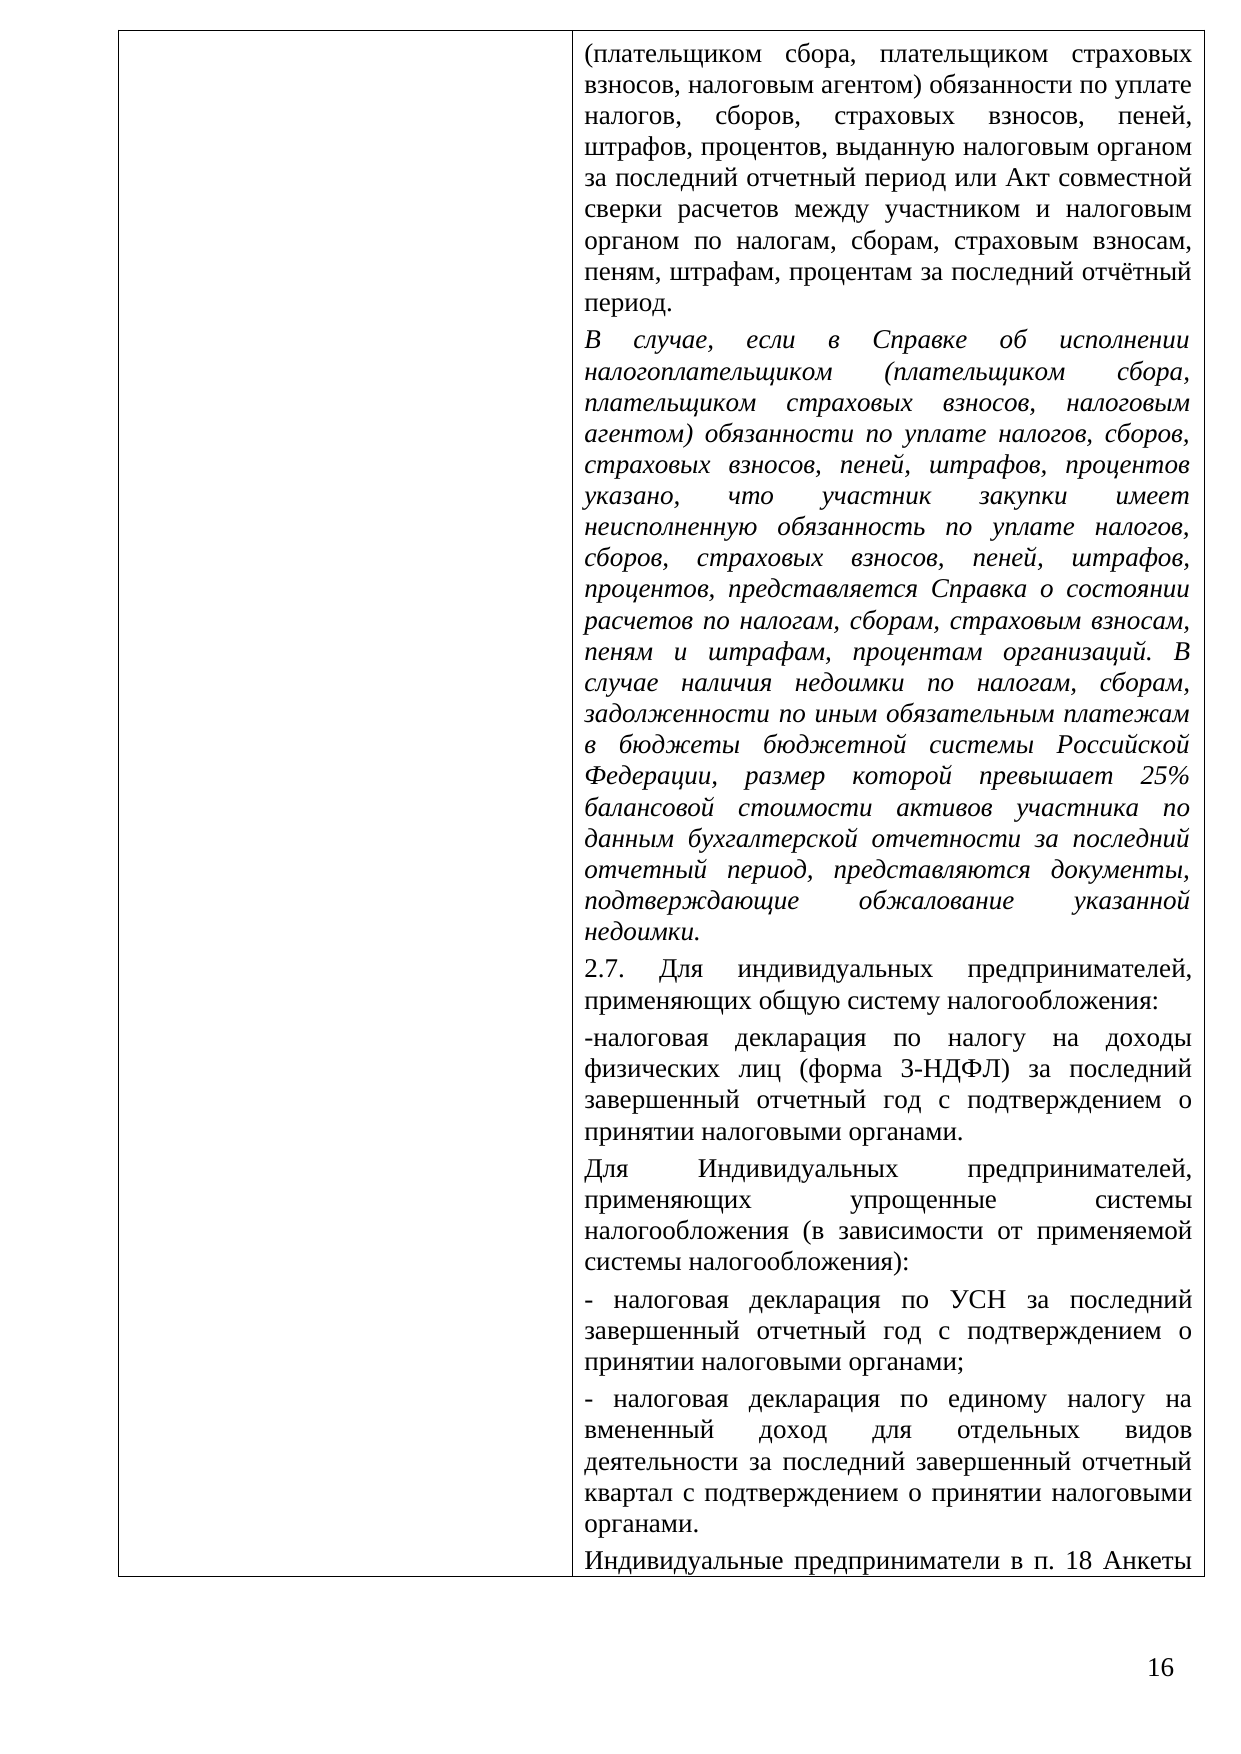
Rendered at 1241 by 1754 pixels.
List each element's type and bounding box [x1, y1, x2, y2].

table_cell [573, 31, 1204, 1576]
table_cell [119, 31, 572, 1576]
